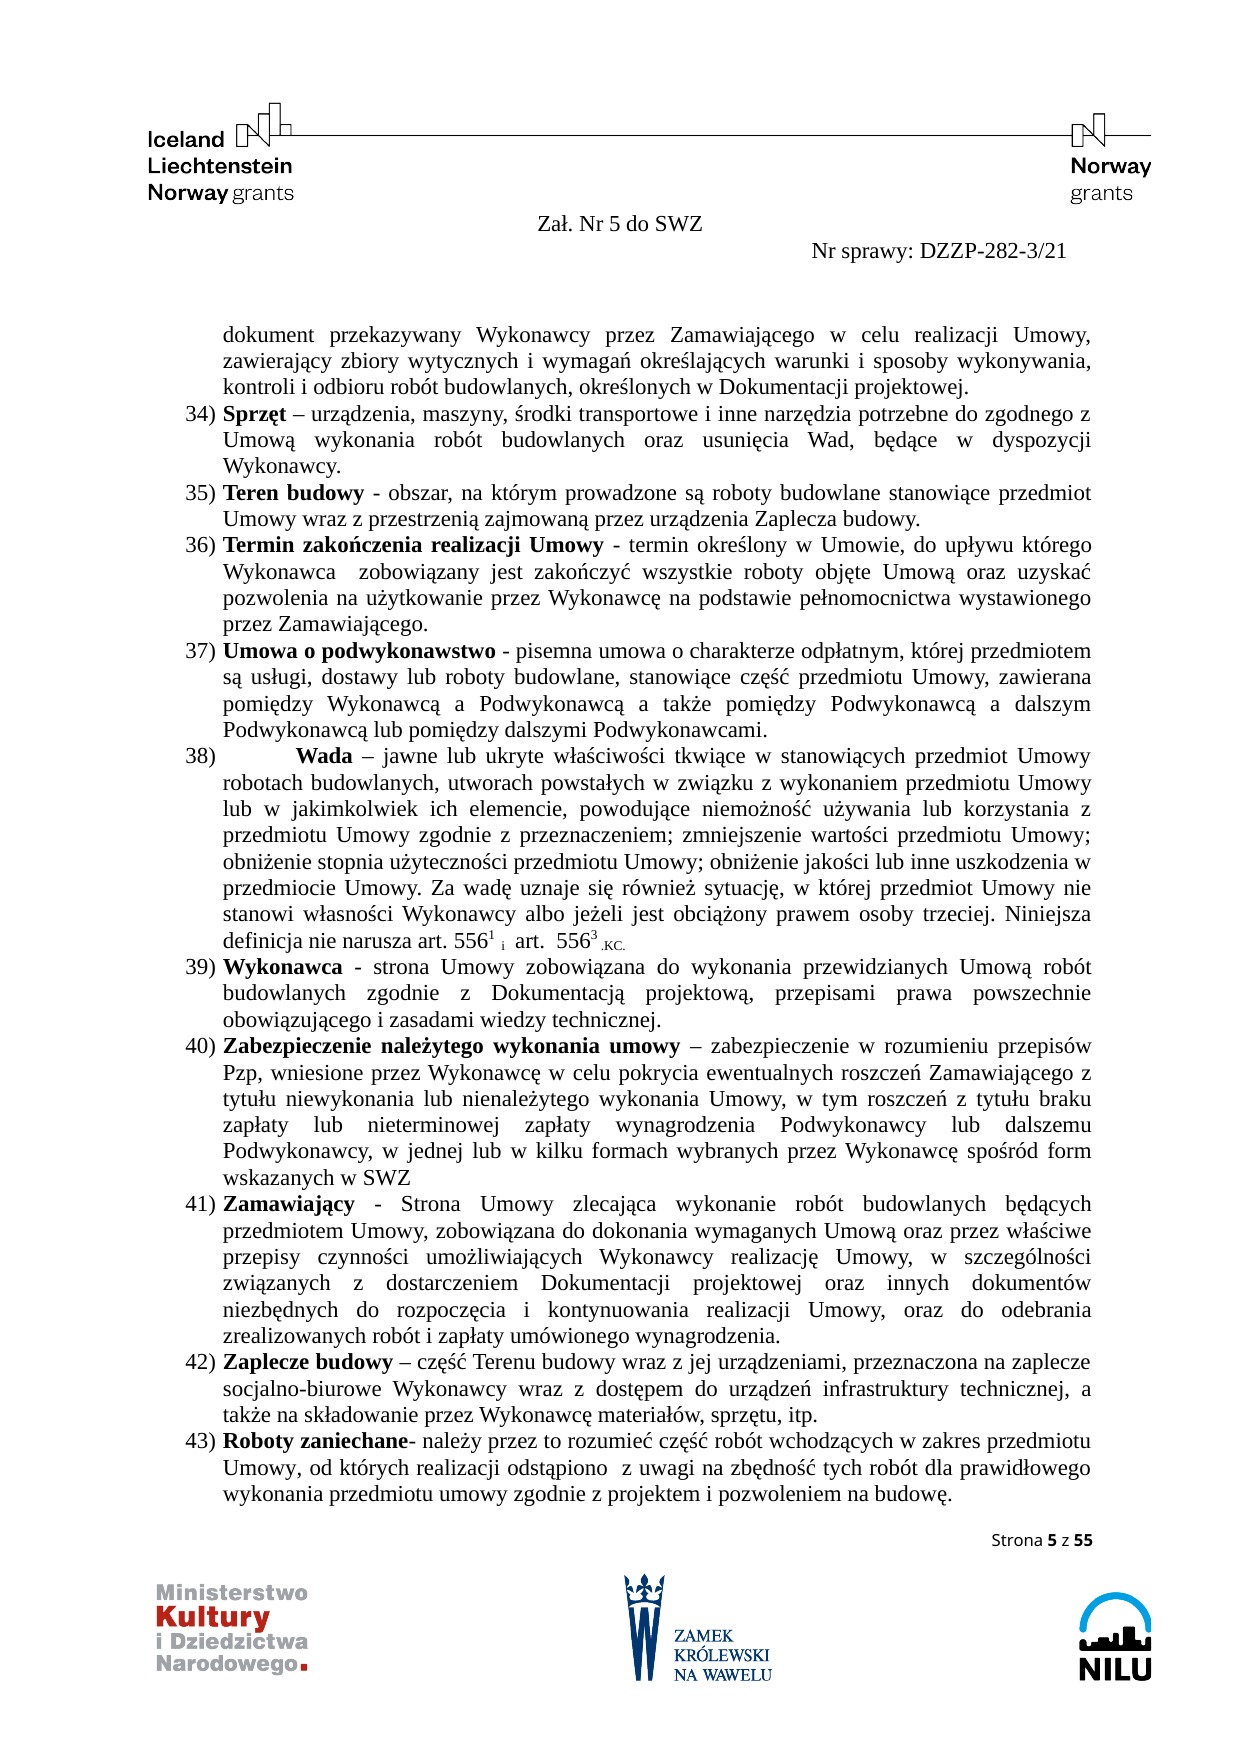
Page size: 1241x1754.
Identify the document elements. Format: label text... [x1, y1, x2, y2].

list Wada – jawne lub ukryte właściwości tkwiące w stanowiących przedmiot Umowy robotach budowlanych, utworach powstałych w związku z wykonaniem przedmiotu Umowy lub w jakimkolwiek ich elemencie, powodujące niemożność używania lub korzystania z przedmiotu Umowy zgodnie z przeznaczeniem; zmniejszenie wartości przedmiotu Umowy; obniżenie stopnia użyteczności przedmiotu Umowy; obniżenie jakości lub inne uszkodzenia w przedmiocie Umowy. Za wadę uznaje się również sytuację, w której przedmiot Umowy nie stanowi własności Wykonawcy albo jeżeli jest obciążony prawem osoby trzeciej. Niniejsza definicja nie narusza art. 5561 i art. 5563 .KC. [185, 742, 1093, 953]
list Sprzęt – urządzenia, maszyny, środki transportowe i inne narzędzia potrzebne do zgodnego z Umową wykonania robót budowlanych oraz usunięcia Wad, będące w dyspozycji Wykonawcy. [185, 400, 1093, 479]
picture [147, 1573, 1152, 1681]
list Zamawiający - Strona Umowy zlecająca wykonanie robót budowlanych będących przedmiotem Umowy, zobowiązana do dokonania wymaganych Umową oraz przez właściwe przepisy czynności umożliwiających Wykonawcy realizację Umowy, w szczególności związanych z dostarczeniem Dokumentacji projektowej oraz innych dokumentów niezbędnych do rozpoczęcia i kontynuowania realizacji Umowy, oraz do odebrania zrealizowanych robót i zapłaty umówionego wynagrodzenia. [185, 1190, 1093, 1348]
list Zabezpieczenie należytego wykonania umowy – zabezpieczenie w rozumieniu przepisów Pzp, wniesione przez Wykonawcę w celu pokrycia ewentualnych roszczeń Zamawiającego z tytułu niewykonania lub nienależytego wykonania Umowy, w tym roszczeń z tytułu braku zapłaty lub nieterminowej zapłaty wynagrodzenia Podwykonawcy lub dalszemu Podwykonawcy, w jednej lub w kilku formach wybranych przez Wykonawcę spośród form wskazanych w SWZ [185, 1032, 1093, 1190]
list Teren budowy - obszar, na którym prowadzone są roboty budowlane stanowiące przedmiot Umowy wraz z przestrzenią zajmowaną przez urządzenia Zaplecza budowy. [185, 479, 1093, 531]
picture [147, 102, 1152, 205]
list Umowa o podwykonawstwo - pisemna umowa o charakterze odpłatnym, której przedmiotem są usługi, dostawy lub roboty budowlane, stanowiące część przedmiotu Umowy, zawierana pomiędzy Wykonawcą a Podwykonawcą a także pomiędzy Podwykonawcą a dalszym Podwykonawcą lub pomiędzy dalszymi Podwykonawcami. [185, 637, 1093, 742]
list Wykonawca - strona Umowy zobowiązana do wykonania przewidzianych Umową robót budowlanych zgodnie z Dokumentacją projektową, przepisami prawa powszechnie obowiązującego i zasadami wiedzy technicznej. [185, 953, 1093, 1032]
list Zaplecze budowy – część Terenu budowy wraz z jej urządzeniami, przeznaczona na zaplecze socjalno-biurowe Wykonawcy wraz z dostępem do urządzeń infrastruktury technicznej, a także na składowanie przez Wykonawcę materiałów, sprzętu, itp. [185, 1348, 1093, 1427]
list Roboty zaniechane- należy przez to rozumieć część robót wchodzących w zakres przedmiotu Umowy, od których realizacji odstąpiono z uwagi na zbędność tych robót dla prawidłowego wykonania przedmiotu umowy zgodnie z projektem i pozwoleniem na budowę. [185, 1427, 1093, 1507]
list Termin zakończenia realizacji Umowy - termin określony w Umowie, do upływu którego Wykonawca zobowiązany jest zakończyć wszystkie roboty objęte Umową oraz uzyskać pozwolenia na użytkowanie przez Wykonawcę na podstawie pełnomocnictwa wystawionego przez Zamawiającego. [185, 531, 1093, 637]
